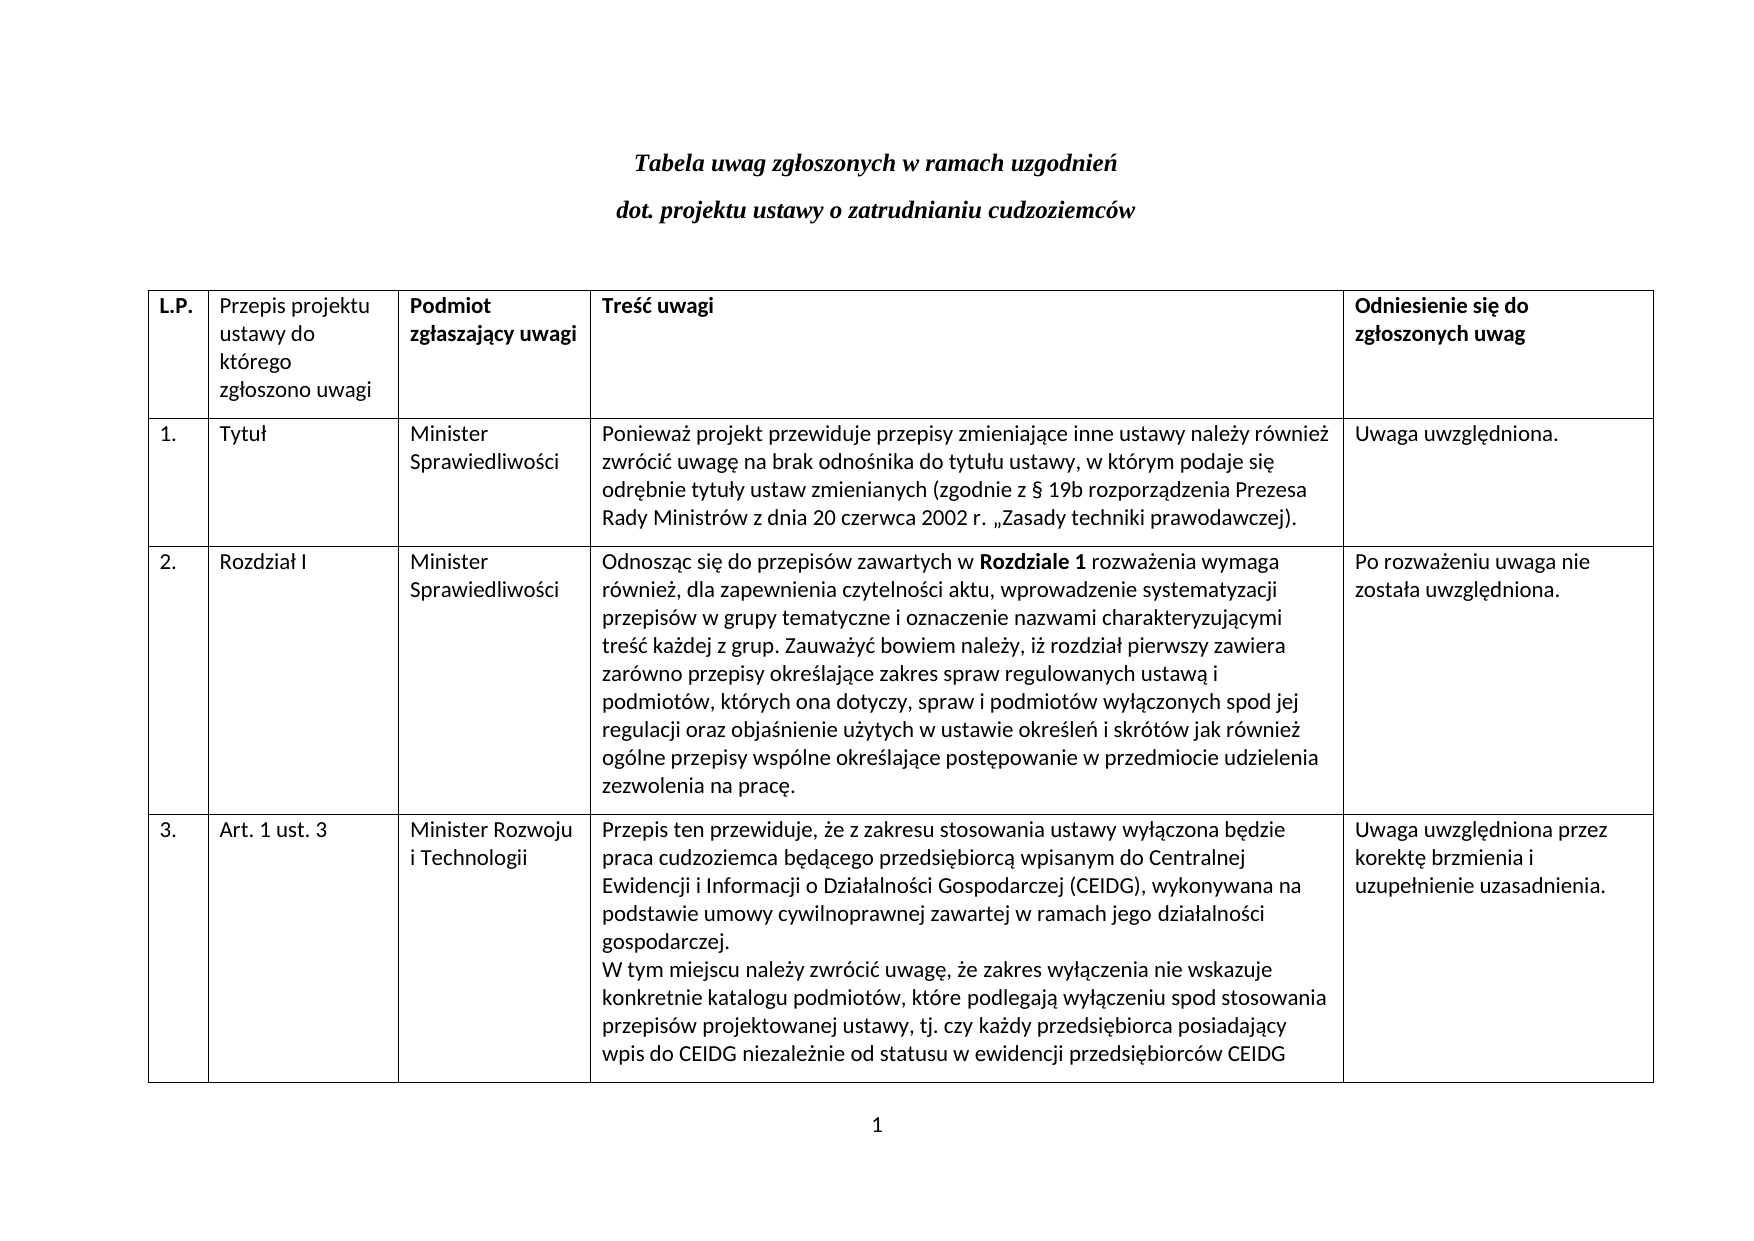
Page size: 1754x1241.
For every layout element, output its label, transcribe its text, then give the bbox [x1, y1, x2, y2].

table_cell Uwaga uwzględniona. [1344, 419, 1653, 546]
table_cell Rozdział I [209, 547, 398, 814]
table_cell Odnosząc się do przepisów zawartych w Rozdziale 1 rozważenia wymaga również, dla zapewnienia czytelności aktu, wprowadzenie systematyzacji przepisów w grupy tematyczne i oznaczenie nazwami charakteryzującymi treść każdej z grup. Zauważyć bowiem należy, iż rozdział pierwszy zawiera zarówno przepisy określające zakres spraw regulowanych ustawą i podmiotów, których ona dotyczy, spraw i podmiotów wyłączonych spod jej regulacji oraz objaśnienie użytych w ustawie określeń i skrótów jak również ogólne przepisy wspólne określające postępowanie w przedmiocie udzielenia zezwolenia na pracę. [591, 547, 1343, 814]
table_cell Art. 1 ust. 3 [209, 815, 398, 1082]
table_header Treść uwagi [591, 291, 1343, 418]
table_cell [149, 547, 208, 814]
table_cell [149, 419, 208, 546]
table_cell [1344, 815, 1653, 1082]
table_header L.P. [149, 291, 208, 418]
text dot. projektu ustawy o zatrudnianiu cudzoziemców [148, 195, 1606, 224]
table_cell Ponieważ projekt przewiduje przepisy zmieniające inne ustawy należy również zwrócić uwagę na brak odnośnika do tytułu ustawy, w którym podaje się odrębnie tytuły ustaw zmienianych (zgodnie z § 19b rozporządzenia Prezesa Rady Ministrów z dnia 20 czerwca 2002 r. „Zasady techniki prawodawczej). [591, 419, 1343, 546]
table_header Przepis projektu ustawy do którego zgłoszono uwagi [209, 291, 398, 418]
table_cell Po rozważeniu uwaga nie została uwzględniona. [1344, 547, 1653, 814]
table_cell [399, 815, 590, 1082]
table_header Podmiot zgłaszający uwagi [399, 291, 590, 418]
table_header Odniesienie się do zgłoszonych uwag [1344, 291, 1653, 418]
table_cell Tytuł [209, 419, 398, 546]
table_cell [591, 815, 1343, 1082]
table_cell [149, 815, 208, 1082]
table_cell Minister Sprawiedliwości [399, 419, 590, 546]
text Tabela uwag zgłoszonych w ramach uzgodnień [148, 148, 1606, 176]
table_cell Minister Sprawiedliwości [399, 547, 590, 814]
